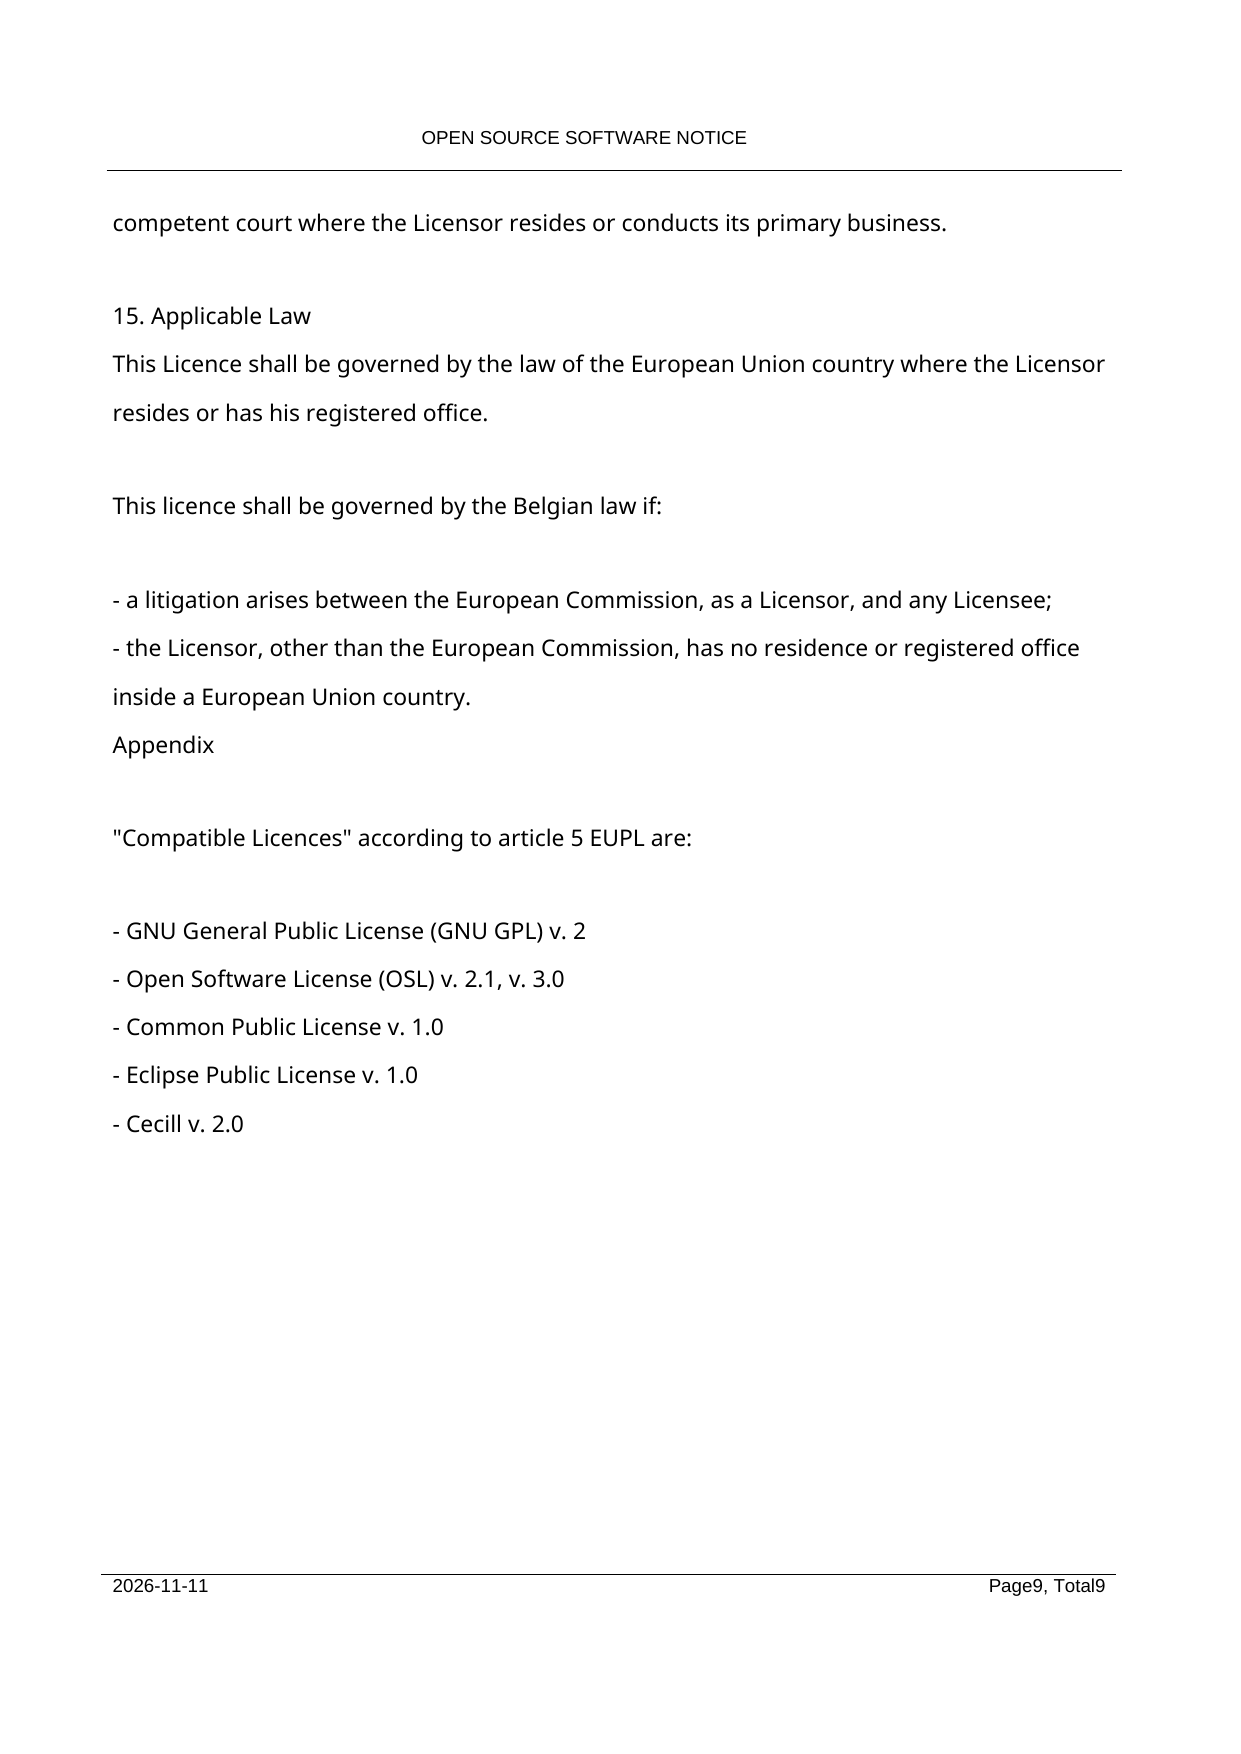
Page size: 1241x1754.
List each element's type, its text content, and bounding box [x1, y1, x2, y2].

text - Open Software License (OSL) v. 2.1, v. 3.0 [112, 962, 1128, 995]
text - Cecill v. 2.0 [112, 1107, 1128, 1139]
text - Eclipse Public License v. 1.0 [112, 1059, 1128, 1091]
text Appendix [112, 728, 1128, 760]
text 15. Applicable Law [112, 299, 1128, 332]
text - Common Public License v. 1.0 [112, 1011, 1128, 1043]
text - a litigation arises between the European Commission, as a Licensor, and any Licensee; [112, 583, 1128, 615]
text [112, 206, 1128, 239]
text - GNU General Public License (GNU GPL) v. 2 [112, 914, 1128, 947]
text This licence shall be governed by the Belgian law if: [112, 490, 1128, 522]
text This Licence shall be governed by the law of the European Union country where the Licensor resides or has his registered office. [112, 348, 1128, 429]
text "Compatible Licences" according to article 5 EUPL are: [112, 821, 1128, 854]
text - the Licensor, other than the European Commission, has no residence or registered office inside a European Union country. [112, 631, 1128, 712]
